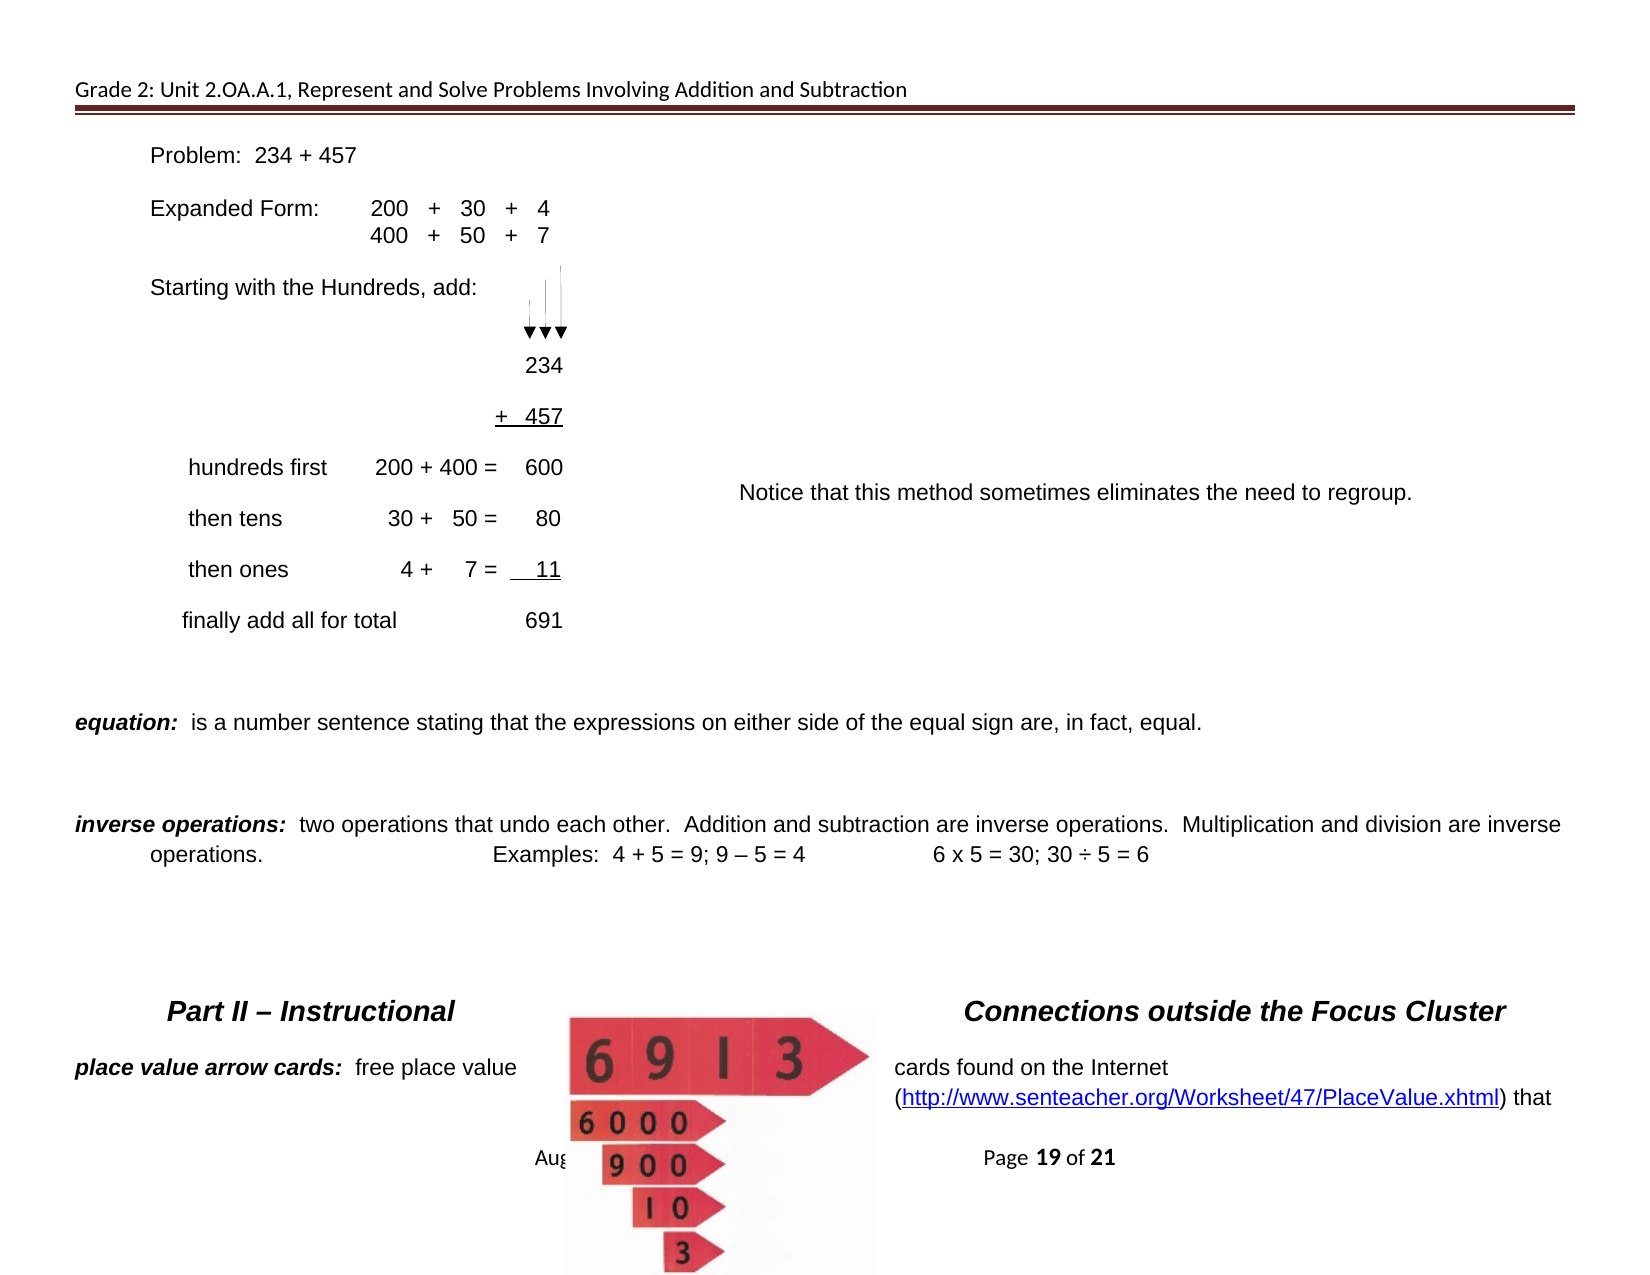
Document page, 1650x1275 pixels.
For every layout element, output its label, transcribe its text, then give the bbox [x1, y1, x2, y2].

text finally add all for total 691 [75, 607, 1575, 633]
text then ones 4 + 7 = 11 [75, 556, 1575, 582]
text 400 + 50 + 7 [75, 222, 1575, 248]
text Problem: 234 + 457 [75, 142, 1575, 169]
text Expanded Form: 200 + 30 + 4 [75, 195, 1575, 222]
picture [564, 1010, 876, 1273]
text equation: is a number sentence stating that the expressions on either side of the equal sign are, in fact, equal. [75, 709, 1575, 735]
text Part II – Instructional Connections outside the Focus Cluster [75, 994, 1575, 1028]
text inverse operations: two operations that undo each other. Addition and subtraction are inverse operations. Multiplication and division are inverse operations. Examples: 4 + 5 = 9; 9 – 5 = 4 6 x 5 = 30; 30 ÷ 5 = 6 [75, 811, 1575, 868]
text Starting with the Hundreds, add: [75, 274, 1575, 301]
text 234 [75, 352, 1575, 378]
text then tens 30 + 50 = 80 [75, 505, 1575, 531]
text hundreds first 200 + 400 = 600 [75, 454, 1575, 480]
text + 457 [75, 403, 1575, 429]
